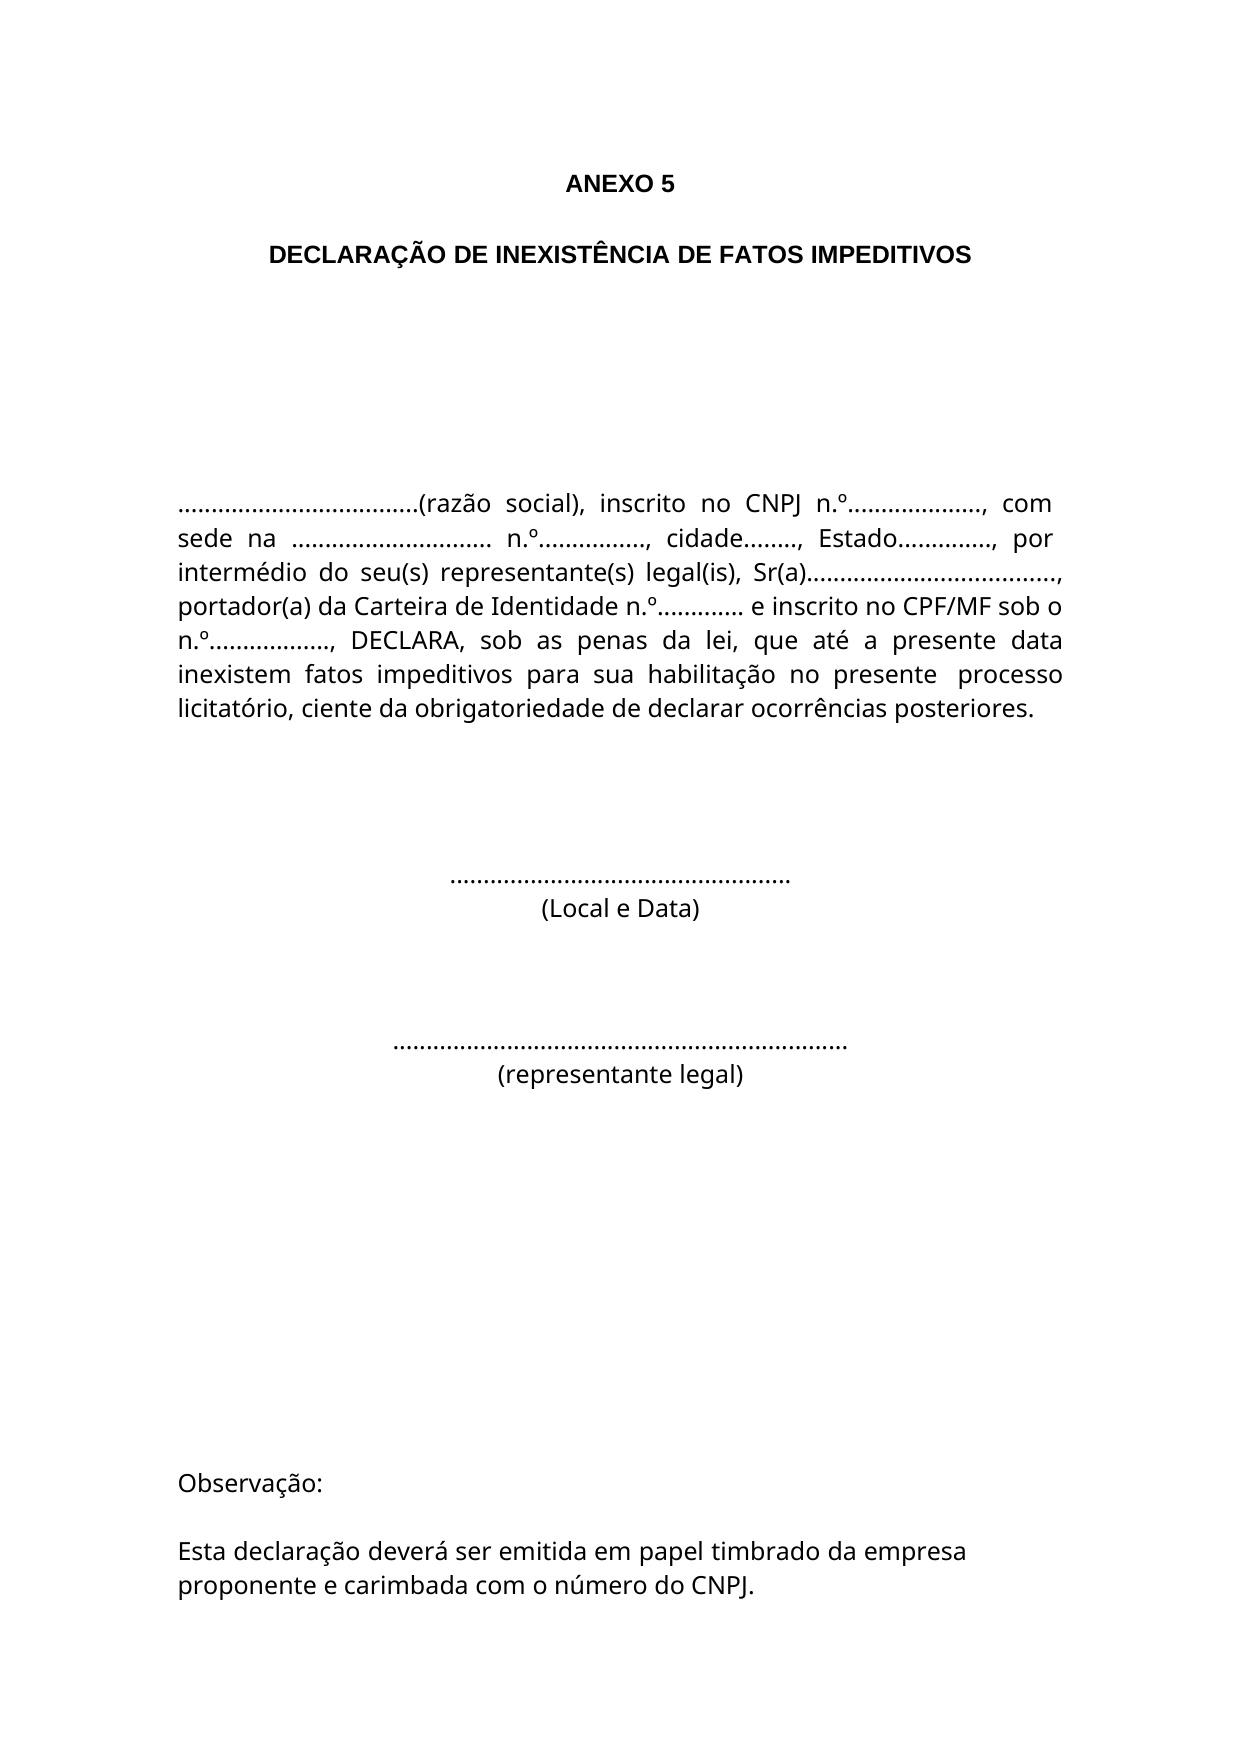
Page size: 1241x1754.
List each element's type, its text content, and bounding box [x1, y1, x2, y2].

text (Local e Data) [267, 891, 973, 925]
text ....................................(razão social), inscrito no CNPJ n.º...................., com [177, 486, 1076, 520]
title DECLARAÇÃO DE INEXISTÊNCIA DE FATOS IMPEDITIVOS [267, 240, 973, 269]
title ANEXO 5 [267, 169, 973, 198]
text (representante legal) [267, 1057, 973, 1091]
text .................................................................... [267, 1023, 973, 1057]
text ................................................... [267, 857, 973, 891]
text sede na .............................. n.º................, cidade........, Estado.............., por [177, 520, 1076, 554]
text portador(a) da Carteira de Identidade n.º............. e inscrito no CPF/MF sob o n.º.................., DECLARA, sob as penas da lei, que até a presente data inexistem fatos impeditivos para sua habilitação no presente processo licitatório, ciente da obrigatoriedade de declarar ocorrências posteriores. [177, 588, 1063, 724]
text intermédio do seu(s) representante(s) legal(is), Sr(a). , [177, 554, 1076, 588]
text Observação: [177, 1465, 1076, 1499]
text Esta declaração deverá ser emitida em papel timbrado da empresa proponente e carimbada com o número do CNPJ. [177, 1533, 1072, 1602]
